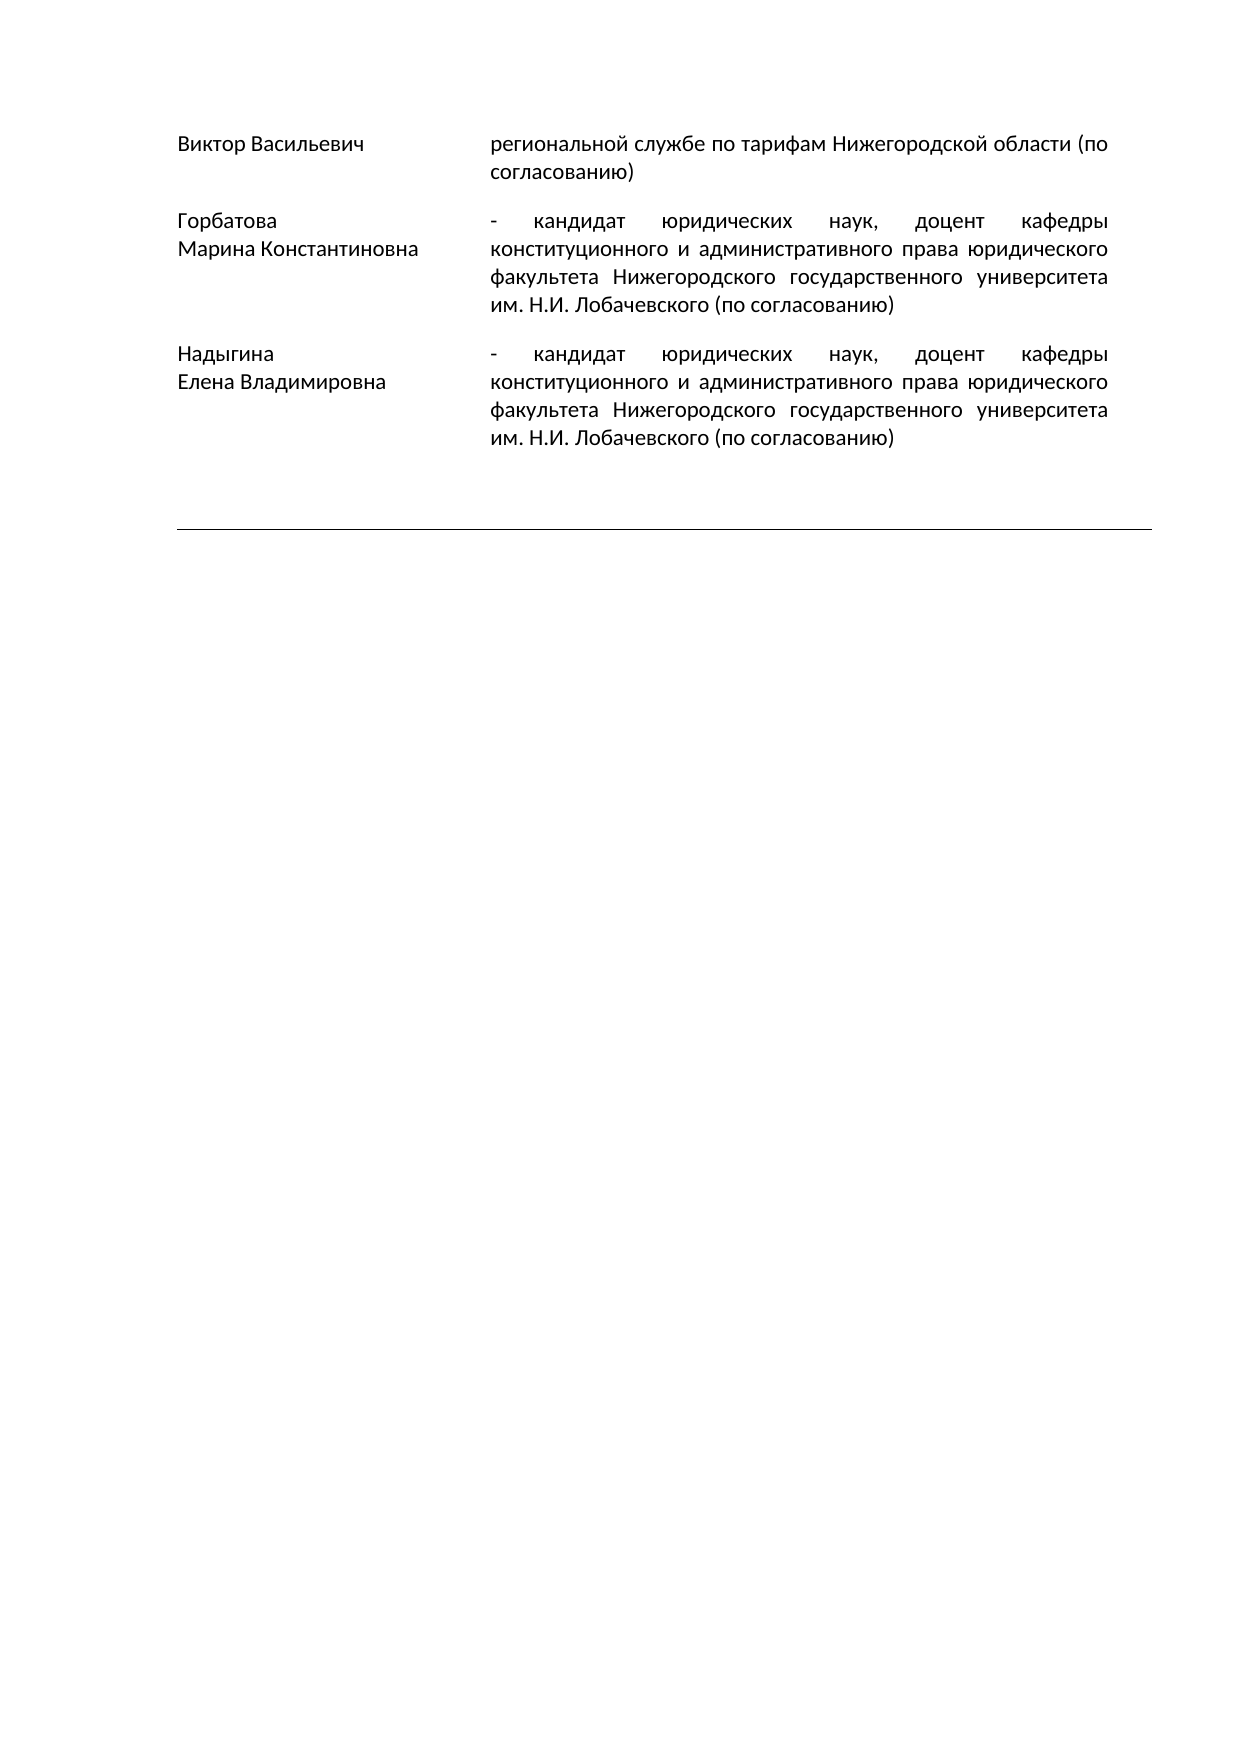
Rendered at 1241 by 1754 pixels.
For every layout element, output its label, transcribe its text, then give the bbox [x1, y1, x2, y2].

table_cell - кандидат юридических наук, доцент кафедры конституционного и административного права юридического факультета Нижегородского государственного университета им. Н.И. Лобачевского (по согласованию) [484, 329, 1116, 462]
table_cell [484, 118, 1116, 195]
table_cell Горбатова Марина Константиновна [171, 195, 484, 329]
table_cell Надыгина Елена Владимировна [171, 329, 484, 462]
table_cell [171, 118, 484, 195]
table_cell - кандидат юридических наук, доцент кафедры конституционного и административного права юридического факультета Нижегородского государственного университета им. Н.И. Лобачевского (по согласованию) [484, 195, 1116, 329]
